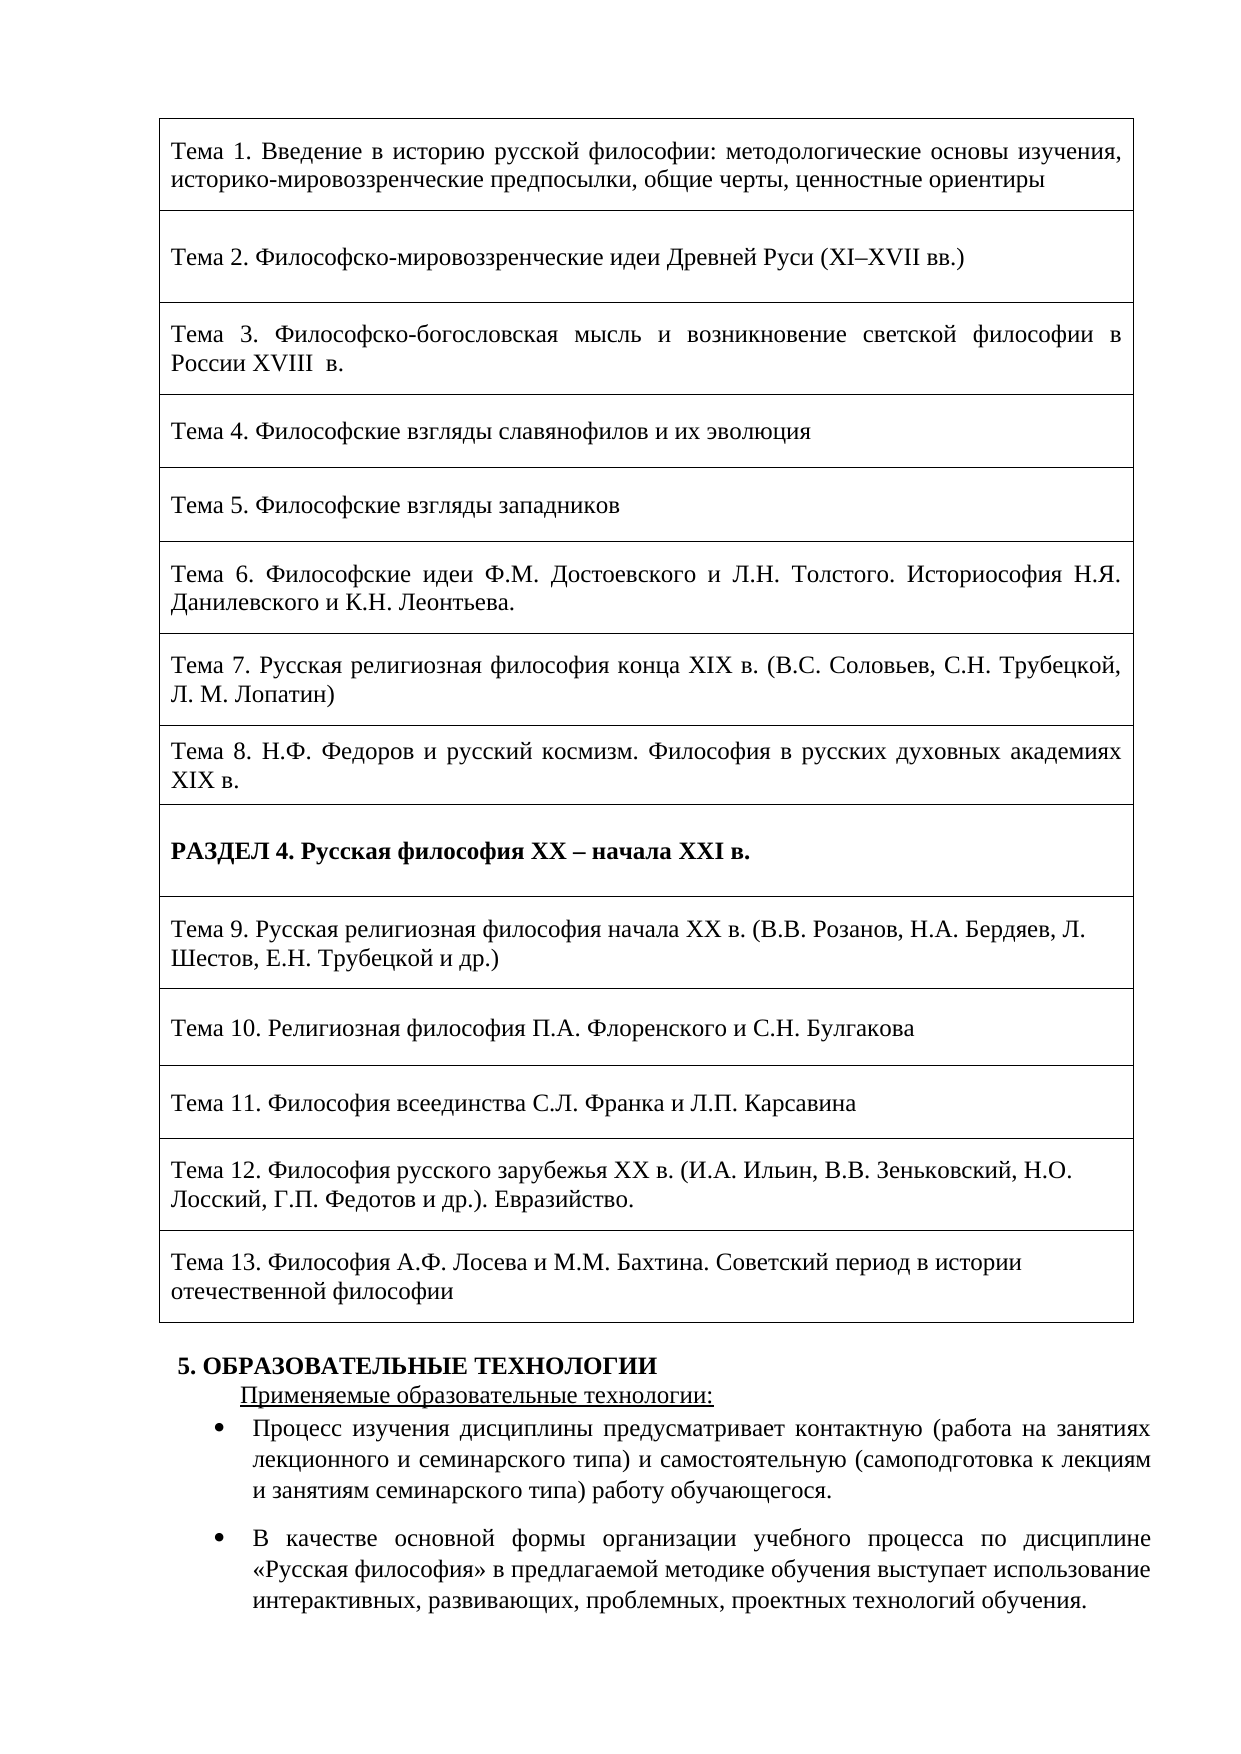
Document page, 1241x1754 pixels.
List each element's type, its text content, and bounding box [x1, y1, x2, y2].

text Применяемые образовательные технологии: [177, 1380, 1152, 1409]
table_cell Тема 10. Религиозная философия П.А. Флоренского и С.Н. Булгакова [160, 989, 1133, 1065]
list В качестве основной формы организации учебного процесса по дисциплине «Русская философия» в предлагаемой методике обучения выступает использование интерактивных, развивающих, проблемных, проектных технологий обучения. [215, 1523, 1152, 1614]
table_cell Тема 6. Философские идеи Ф.М. Достоевского и Л.Н. Толстого. Историософия Н.Я. Данилевского и К.Н. Леонтьева. [160, 542, 1133, 633]
table_cell Тема 4. Философские взгляды славянофилов и их эволюция [160, 395, 1133, 467]
table_cell РАЗДЕЛ 4. Русская философия ХХ – начала XXI в. [160, 805, 1133, 896]
list Процесс изучения дисциплины предусматривает контактную (работа на занятиях лекционного и семинарского типа) и самостоятельную (самоподготовка к лекциям и занятиям семинарского типа) работу обучающегося. [215, 1413, 1152, 1504]
table_cell Тема 2. Философско-мировоззренческие идеи Древней Руси (XI–XVII вв.) [160, 211, 1133, 302]
table_cell Тема 12. Философия русского зарубежья ХХ в. (И.А. Ильин, В.В. Зеньковский, Н.О. Лосский, Г.П. Федотов и др.). Евразийство. [160, 1139, 1133, 1230]
table_cell Тема 11. Философия всеединства С.Л. Франка и Л.П. Карсавина [160, 1066, 1133, 1138]
table_cell Тема 8. Н.Ф. Федоров и русский космизм. Философия в русских духовных академиях XIX в. [160, 726, 1133, 804]
table_cell Тема 3. Философско-богословская мысль и возникновение светской философии в России XVIII в. [160, 303, 1133, 394]
table_cell Тема 1. Введение в историю русской философии: методологические основы изучения, историко-мировоззренческие предпосылки, общие черты, ценностные ориентиры [160, 119, 1133, 210]
table_cell Тема 9. Русская религиозная философия начала XX в. (В.В. Розанов, Н.А. Бердяев, Л. Шестов, Е.Н. Трубецкой и др.) [160, 897, 1133, 988]
table_cell Тема 7. Русская религиозная философия конца XIX в. (В.С. Соловьев, С.Н. Трубецкой, Л. М. Лопатин) [160, 634, 1133, 725]
table_cell Тема 5. Философские взгляды западников [160, 468, 1133, 541]
text 5. ОБРАЗОВАТЕЛЬНЫЕ ТЕХНОЛОГИИ [177, 1351, 1152, 1380]
table_cell Тема 13. Философия А.Ф. Лосева и М.М. Бахтина. Советский период в истории отечественной философии [160, 1231, 1133, 1322]
